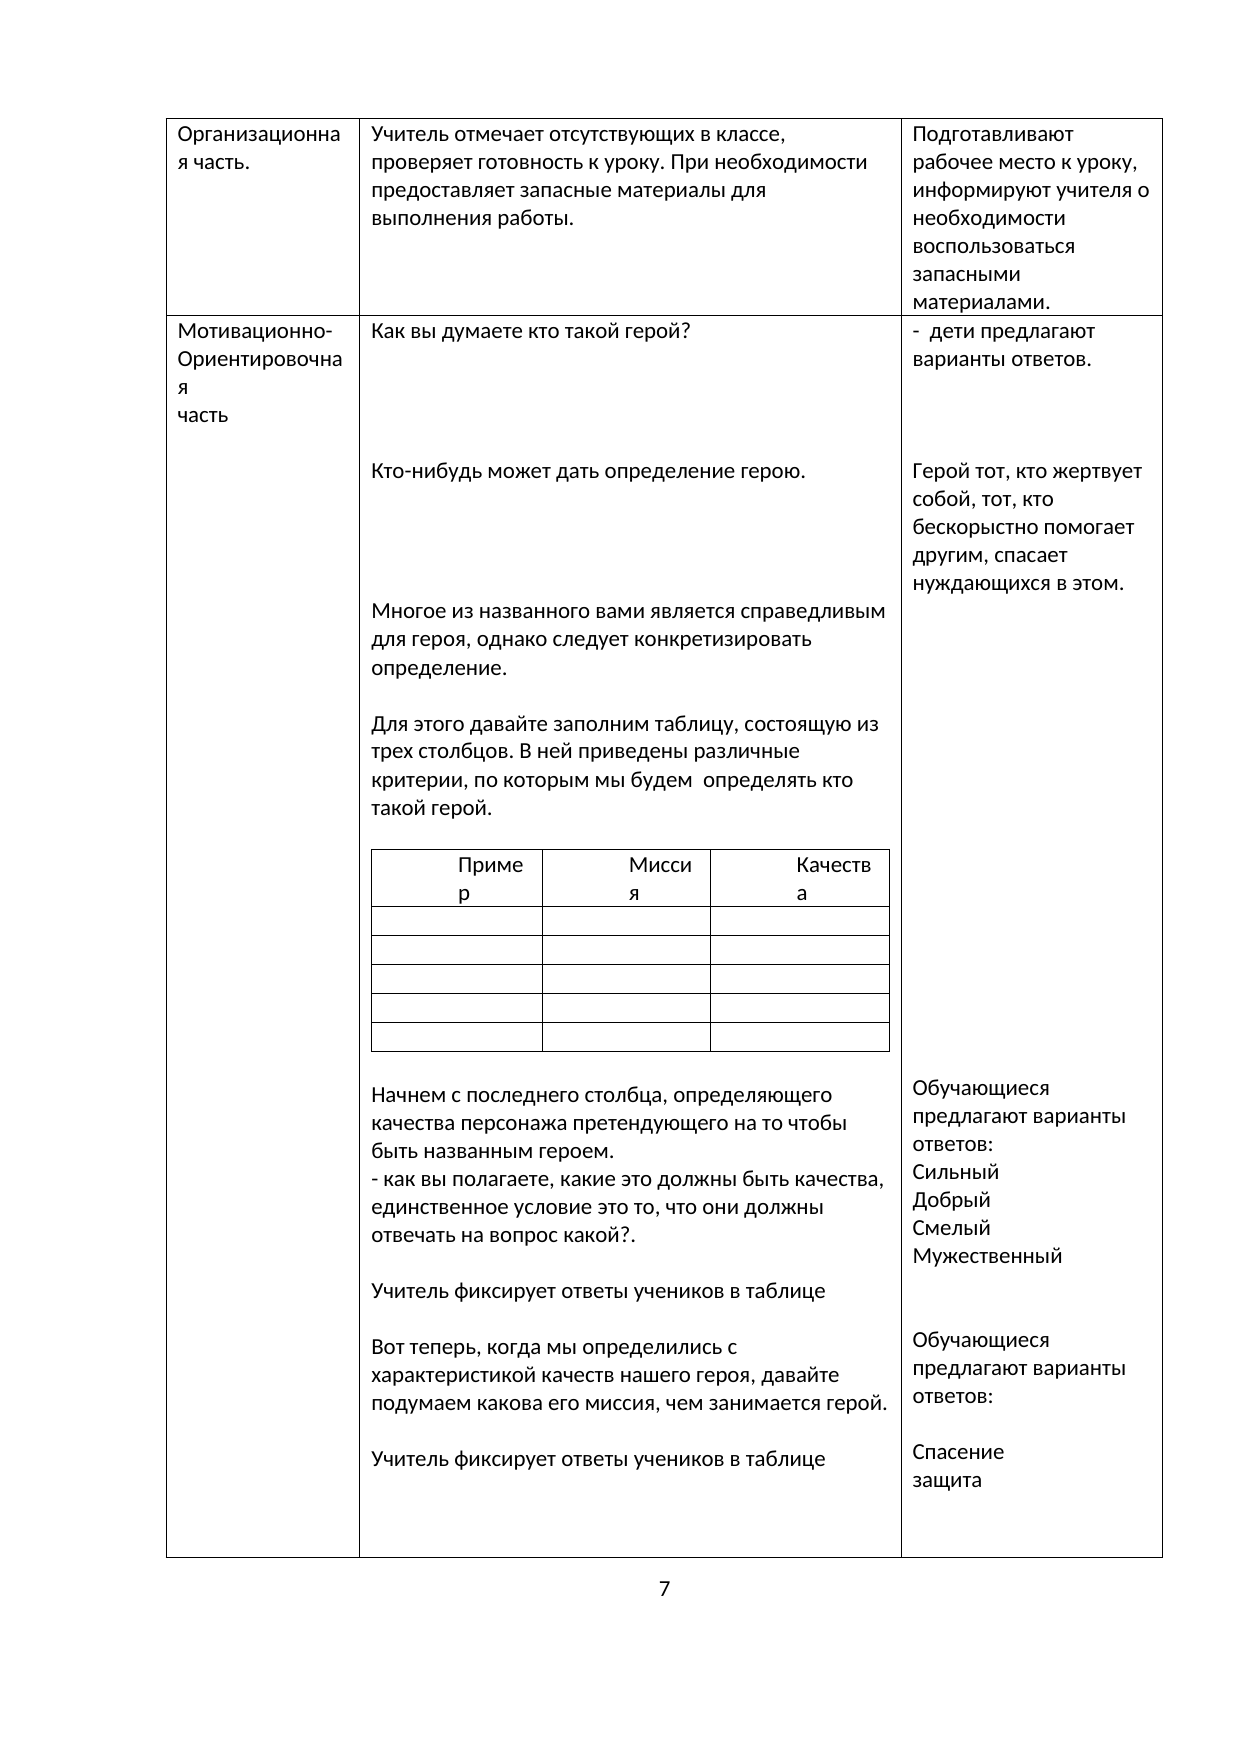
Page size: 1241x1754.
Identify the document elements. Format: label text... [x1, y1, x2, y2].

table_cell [360, 316, 901, 1557]
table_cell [167, 316, 359, 1557]
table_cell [902, 316, 1162, 1557]
table_cell Учитель отмечает отсутствующих в классе, проверяет готовность к уроку. При необходимости предоставляет запасные материалы для выполнения работы. [360, 119, 901, 315]
table_cell Подготавливают рабочее место к уроку, информируют учителя о необходимости воспользоваться запасными материалами. [902, 119, 1162, 315]
table_cell Организационная часть. [167, 119, 359, 315]
